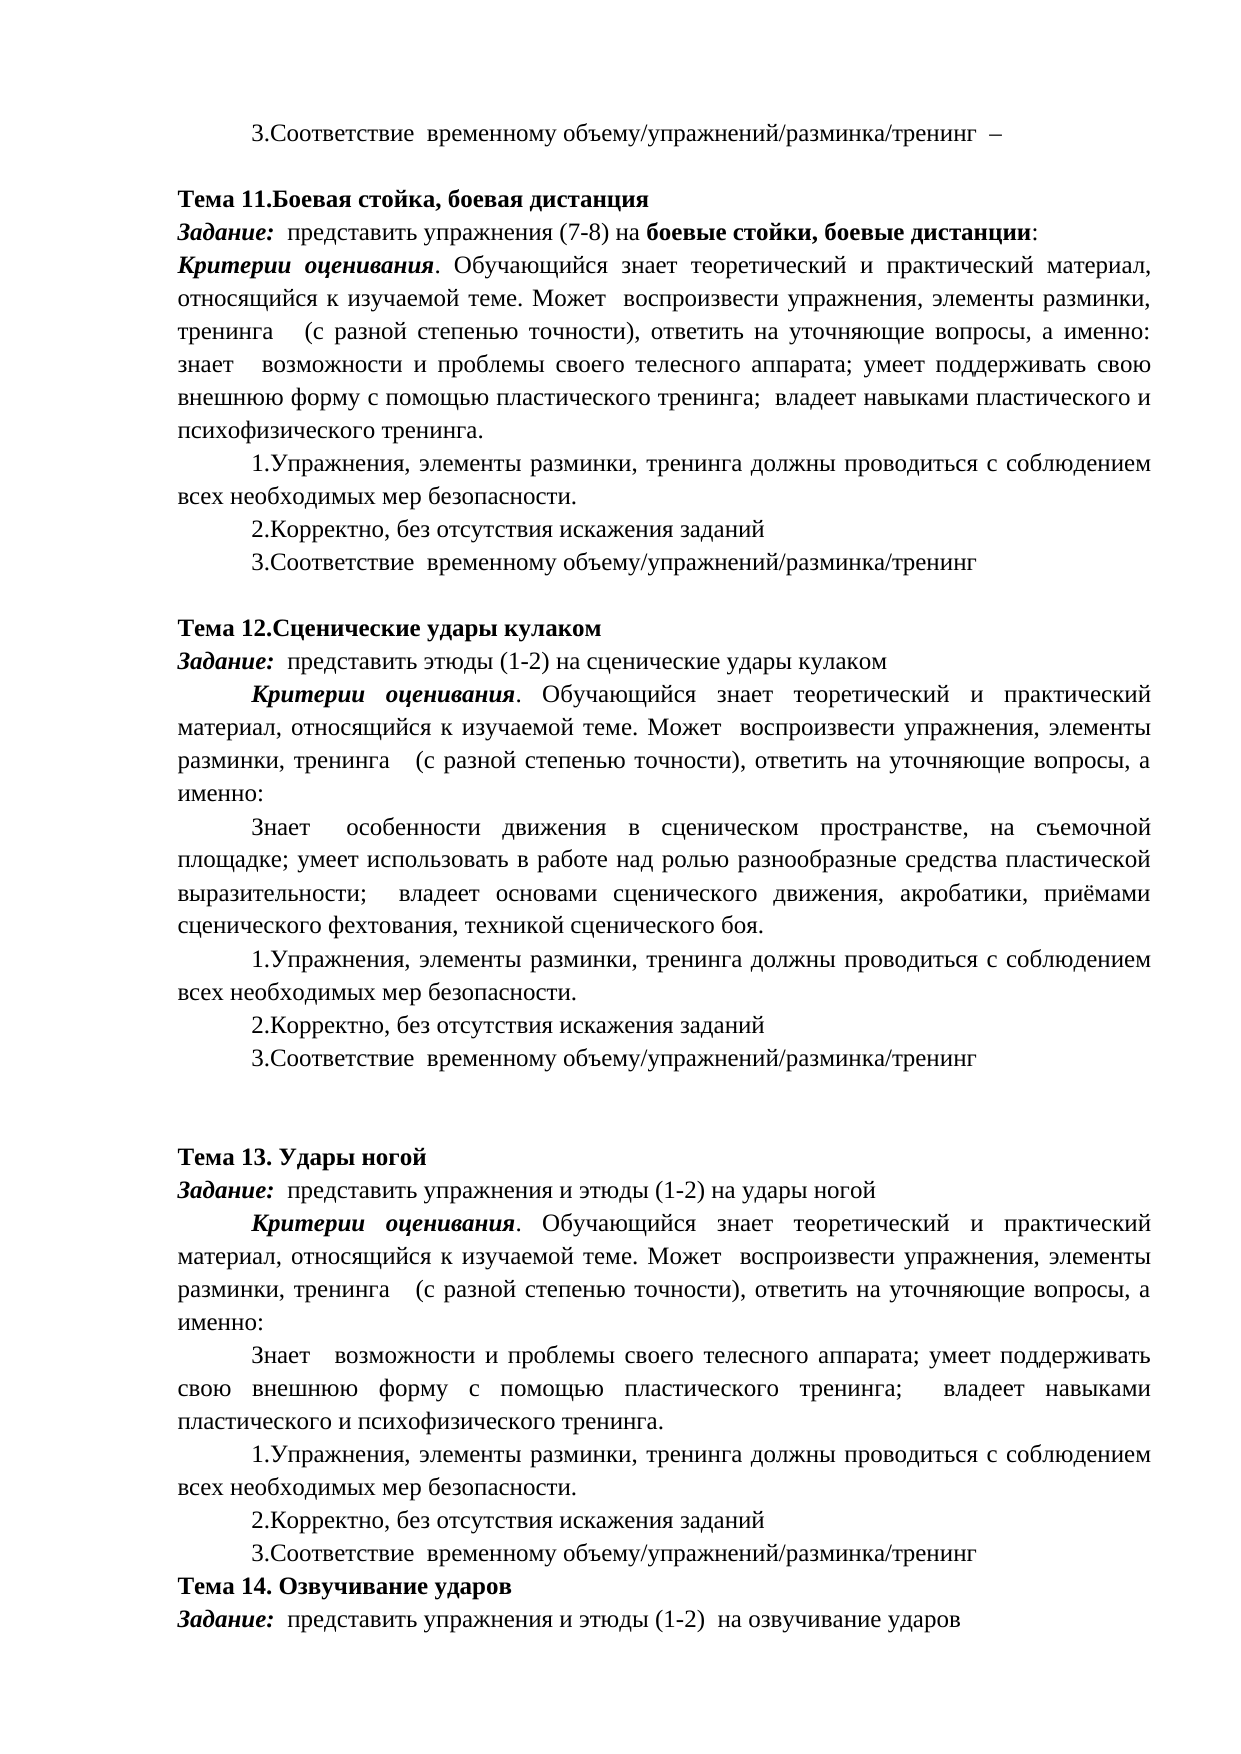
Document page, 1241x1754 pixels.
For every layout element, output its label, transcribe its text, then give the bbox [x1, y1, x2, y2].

text 2.Корректно, без отсутствия искажения заданий [177, 514, 1152, 543]
text 1.Упражнения, элементы разминки, тренинга должны проводиться с соблюдением всех необходимых мер безопасности. [177, 944, 1152, 1005]
text Критерии оценивания. Обучающийся знает теоретический и практический материал, относящийся к изучаемой теме. Может воспроизвести упражнения, элементы разминки, тренинга (с разной степенью точности), ответить на уточняющие вопросы, а именно: знает возможности и проблемы своего телесного аппарата; умеет поддерживать свою внешнюю форму с помощью пластического тренинга; владеет навыками пластического и психофизического тренинга. [177, 250, 1152, 444]
text 3.Соответствие временному объему/упражнений/разминка/тренинг [177, 547, 1152, 576]
text Задание: представить упражнения (7-8) на боевые стойки, боевые дистанции: [177, 217, 1152, 246]
text Тема 13. Удары ногой [177, 1142, 1152, 1171]
text 2.Корректно, без отсутствия искажения заданий [177, 1010, 1152, 1038]
text 3.Соответствие временному объему/упражнений/разминка/тренинг – [177, 118, 1152, 147]
text Знает особенности движения в сценическом пространстве, на съемочной площадке; умеет использовать в работе над ролью разнообразные средства пластической выразительности; владеет основами сценического движения, акробатики, приёмами сценического фехтования, техникой сценического боя. [177, 812, 1152, 939]
text 3.Соответствие временному объему/упражнений/разминка/тренинг [177, 1043, 1152, 1071]
text 3.Соответствие временному объему/упражнений/разминка/тренинг [177, 1538, 1152, 1567]
text Знает возможности и проблемы своего телесного аппарата; умеет поддерживать свою внешнюю форму с помощью пластического тренинга; владеет навыками пластического и психофизического тренинга. [177, 1340, 1152, 1435]
text Задание: представить упражнения и этюды (1-2) на озвучивание ударов [177, 1604, 1152, 1633]
text Тема 14. Озвучивание ударов [177, 1571, 1152, 1600]
text Задание: представить этюды (1-2) на сценические удары кулаком [177, 646, 1152, 675]
text 1.Упражнения, элементы разминки, тренинга должны проводиться с соблюдением всех необходимых мер безопасности. [177, 1439, 1152, 1501]
text 1.Упражнения, элементы разминки, тренинга должны проводиться с соблюдением всех необходимых мер безопасности. [177, 448, 1152, 510]
text Тема 12.Сценические удары кулаком [177, 613, 1152, 642]
text 2.Корректно, без отсутствия искажения заданий [177, 1505, 1152, 1534]
text Тема 11.Боевая стойка, боевая дистанция [177, 184, 1152, 213]
text Задание: представить упражнения и этюды (1-2) на удары ногой [177, 1175, 1152, 1203]
